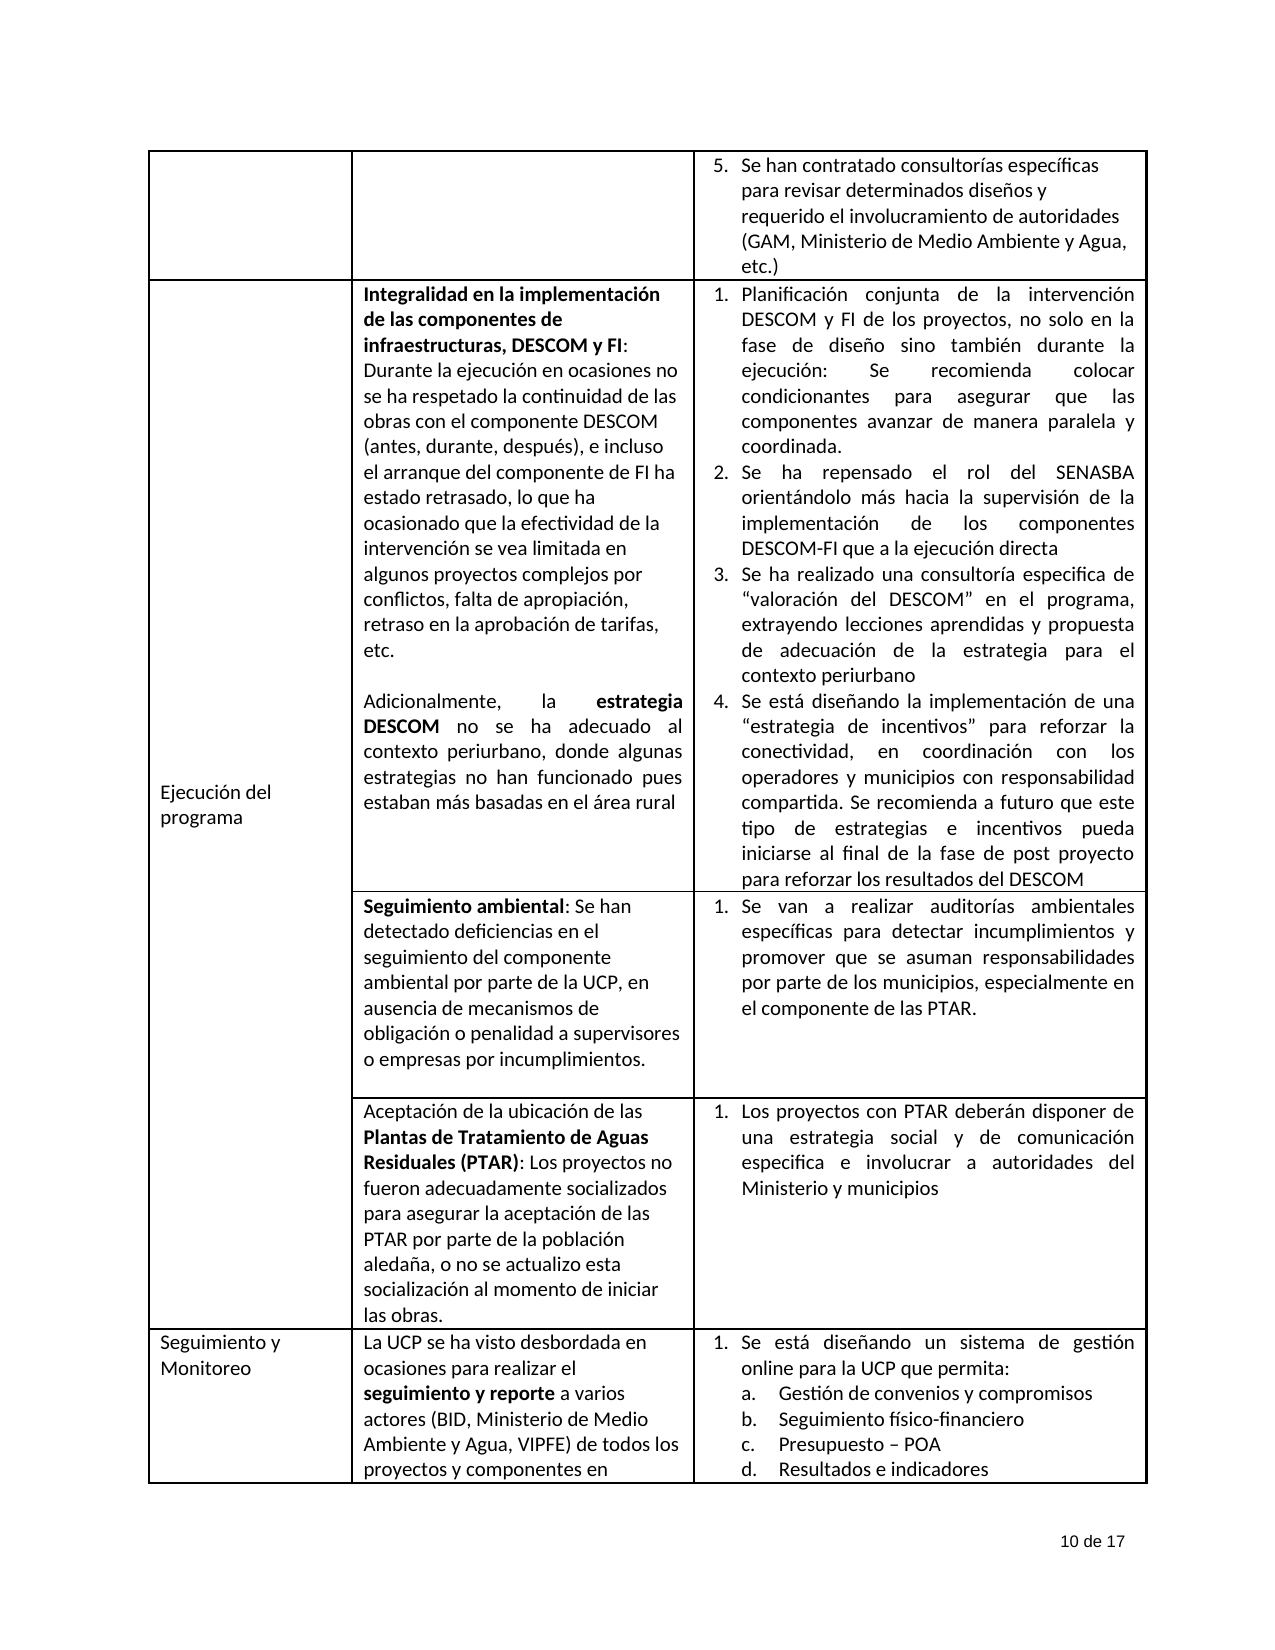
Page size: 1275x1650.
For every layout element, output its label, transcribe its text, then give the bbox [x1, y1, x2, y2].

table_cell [695, 152, 1145, 279]
table_cell Planificación conjunta de la intervención DESCOM y FI de los proyectos, no solo en la fase de diseño sino también durante la ejecución: Se recomienda colocar condicionantes para asegurar que las componentes avanzar de manera paralela y coordinada. Se ha repensado el rol del SENASBA orientándolo más hacia la supervisión de la implementación de los componentes DESCOM-FI que a la ejecución directa Se ha realizado una consultoría especifica de “valoración del DESCOM” en el programa, extrayendo lecciones aprendidas y propuesta de adecuación de la estrategia para el contexto periurbano Se está diseñando la implementación de una “estrategia de incentivos” para reforzar la conectividad, en coordinación con los operadores y municipios con responsabilidad compartida. Se recomienda a futuro que este tipo de estrategias e incentivos pueda iniciarse al final de la fase de post proyecto para reforzar los resultados del DESCOM [695, 281, 1145, 891]
table_cell Seguimiento ambiental: Se han detectado deficiencias en el seguimiento del componente ambiental por parte de la UCP, en ausencia de mecanismos de obligación o penalidad a supervisores o empresas por incumplimientos. [353, 892, 693, 1097]
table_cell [695, 1330, 1145, 1482]
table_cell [353, 152, 693, 279]
table_cell Aceptación de la ubicación de las Plantas de Tratamiento de Aguas Residuales (PTAR): Los proyectos no fueron adecuadamente socializados para asegurar la aceptación de las PTAR por parte de la población aledaña, o no se actualizo esta socialización al momento de iniciar las obras. [353, 1099, 693, 1327]
table_cell Ejecución del programa [150, 281, 351, 1327]
table_cell Integralidad en la implementación de las componentes de infraestructuras, DESCOM y FI: Durante la ejecución en ocasiones no se ha respetado la continuidad de las obras con el componente DESCOM (antes, durante, después), e incluso el arranque del componente de FI ha estado retrasado, lo que ha ocasionado que la efectividad de la intervención se vea limitada en algunos proyectos complejos por conflictos, falta de apropiación, retraso en la aprobación de tarifas, etc. Adicionalmente, la estrategia DESCOM no se ha adecuado al contexto periurbano, donde algunas estrategias no han funcionado pues estaban más basadas en el área rural [353, 281, 693, 891]
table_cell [150, 1330, 351, 1482]
table_cell Los proyectos con PTAR deberán disponer de una estrategia social y de comunicación especifica e involucrar a autoridades del Ministerio y municipios [695, 1099, 1145, 1327]
table_cell Se van a realizar auditorías ambientales específicas para detectar incumplimientos y promover que se asuman responsabilidades por parte de los municipios, especialmente en el componente de las PTAR. [695, 892, 1145, 1097]
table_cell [353, 1330, 693, 1482]
